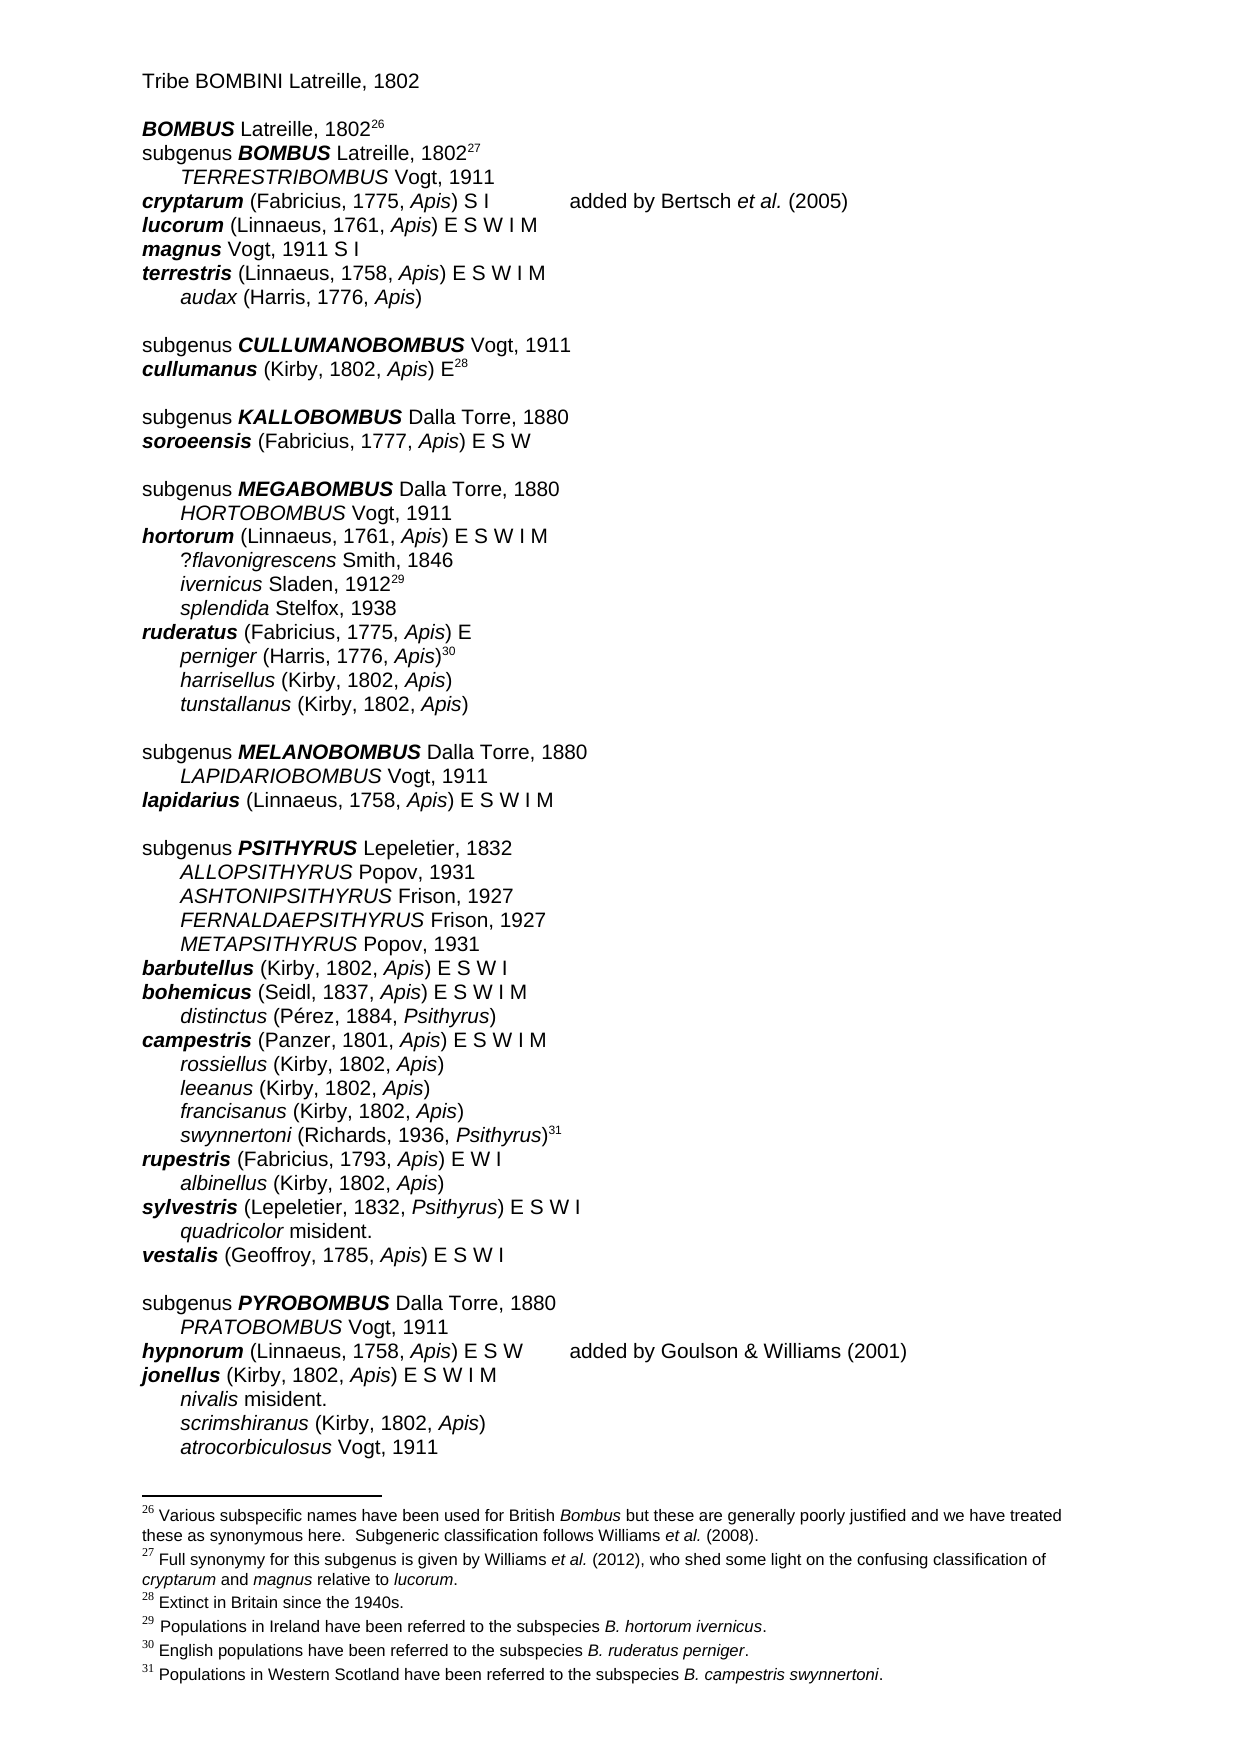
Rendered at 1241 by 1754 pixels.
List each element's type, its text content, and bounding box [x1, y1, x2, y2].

text nivalis misident. [142, 1387, 1098, 1411]
text rupestris (Fabricius, 1793, Apis) E W I [142, 1147, 1098, 1171]
text ruderatus (Fabricius, 1775, Apis) E [142, 620, 1098, 644]
text leeanus (Kirby, 1802, Apis) [142, 1075, 1098, 1099]
text cryptarum (Fabricius, 1775, Apis) S I added by Bertsch et al. (2005) [142, 189, 1098, 213]
text subgenus CULLUMANOBOMBUS Vogt, 1911 [142, 333, 1098, 357]
text sylvestris (Lepeletier, 1832, Psithyrus) E S W I [142, 1195, 1098, 1219]
text campestris (Panzer, 1801, Apis) E S W I M [142, 1027, 1098, 1051]
text subgenus MELANOBOMBUS Dalla Torre, 1880 [142, 740, 1098, 764]
text cullumanus (Kirby, 1802, Apis) E [142, 357, 1098, 381]
text distinctus (Pérez, 1884, Psithyrus) [142, 1003, 1098, 1027]
text jonellus (Kirby, 1802, Apis) E S W I M [142, 1363, 1098, 1387]
text perniger (Harris, 1776, Apis) [142, 644, 1098, 668]
text ASHTONIPSITHYRUS Frison, 1927 [142, 884, 1098, 908]
text FERNALDAEPSITHYRUS Frison, 1927 [142, 908, 1098, 932]
text scrimshiranus (Kirby, 1802, Apis) [142, 1411, 1098, 1435]
text subgenus BOMBUS Latreille, 1802 [142, 141, 1098, 165]
text subgenus PSITHYRUS Lepeletier, 1832 [142, 836, 1098, 860]
text METAPSITHYRUS Popov, 1931 [142, 932, 1098, 956]
text Tribe BOMBINI Latreille, 1802 [142, 69, 1098, 93]
text vestalis (Geoffroy, 1785, Apis) E S W I [142, 1243, 1098, 1267]
text rossiellus (Kirby, 1802, Apis) [142, 1051, 1098, 1075]
text PRATOBOMBUS Vogt, 1911 [142, 1315, 1098, 1339]
text hortorum (Linnaeus, 1761, Apis) E S W I M [142, 524, 1098, 548]
text ALLOPSITHYRUS Popov, 1931 [142, 860, 1098, 884]
text BOMBUS Latreille, 1802 [142, 117, 1098, 141]
text audax (Harris, 1776, Apis) [142, 285, 1098, 309]
text albinellus (Kirby, 1802, Apis) [142, 1171, 1098, 1195]
text swynnertoni (Richards, 1936, Psithyrus) [142, 1123, 1098, 1147]
text bohemicus (Seidl, 1837, Apis) E S W I M [142, 979, 1098, 1003]
text subgenus MEGABOMBUS Dalla Torre, 1880 [142, 476, 1098, 500]
text soroeensis (Fabricius, 1777, Apis) E S W [142, 428, 1098, 452]
text hypnorum (Linnaeus, 1758, Apis) E S W added by Goulson & Williams (2001) [142, 1339, 1098, 1363]
text TERRESTRIBOMBUS Vogt, 1911 [142, 165, 1098, 189]
text terrestris (Linnaeus, 1758, Apis) E S W I M [142, 261, 1098, 285]
text subgenus PYROBOMBUS Dalla Torre, 1880 [142, 1291, 1098, 1315]
text lucorum (Linnaeus, 1761, Apis) E S W I M [142, 213, 1098, 237]
text ?flavonigrescens Smith, 1846 [142, 548, 1098, 572]
text LAPIDARIOBOMBUS Vogt, 1911 [142, 764, 1098, 788]
text francisanus (Kirby, 1802, Apis) [142, 1099, 1098, 1123]
text harrisellus (Kirby, 1802, Apis) [142, 668, 1098, 692]
text tunstallanus (Kirby, 1802, Apis) [142, 692, 1098, 716]
text HORTOBOMBUS Vogt, 1911 [142, 500, 1098, 524]
text ivernicus Sladen, 1912 [142, 572, 1098, 596]
text subgenus KALLOBOMBUS Dalla Torre, 1880 [142, 404, 1098, 428]
text barbutellus (Kirby, 1802, Apis) E S W I [142, 956, 1098, 979]
text atrocorbiculosus Vogt, 1911 [142, 1435, 1098, 1459]
text quadricolor misident. [142, 1219, 1098, 1243]
text splendida Stelfox, 1938 [142, 596, 1098, 620]
text lapidarius (Linnaeus, 1758, Apis) E S W I M [142, 788, 1098, 812]
text magnus Vogt, 1911 S I [142, 237, 1098, 261]
